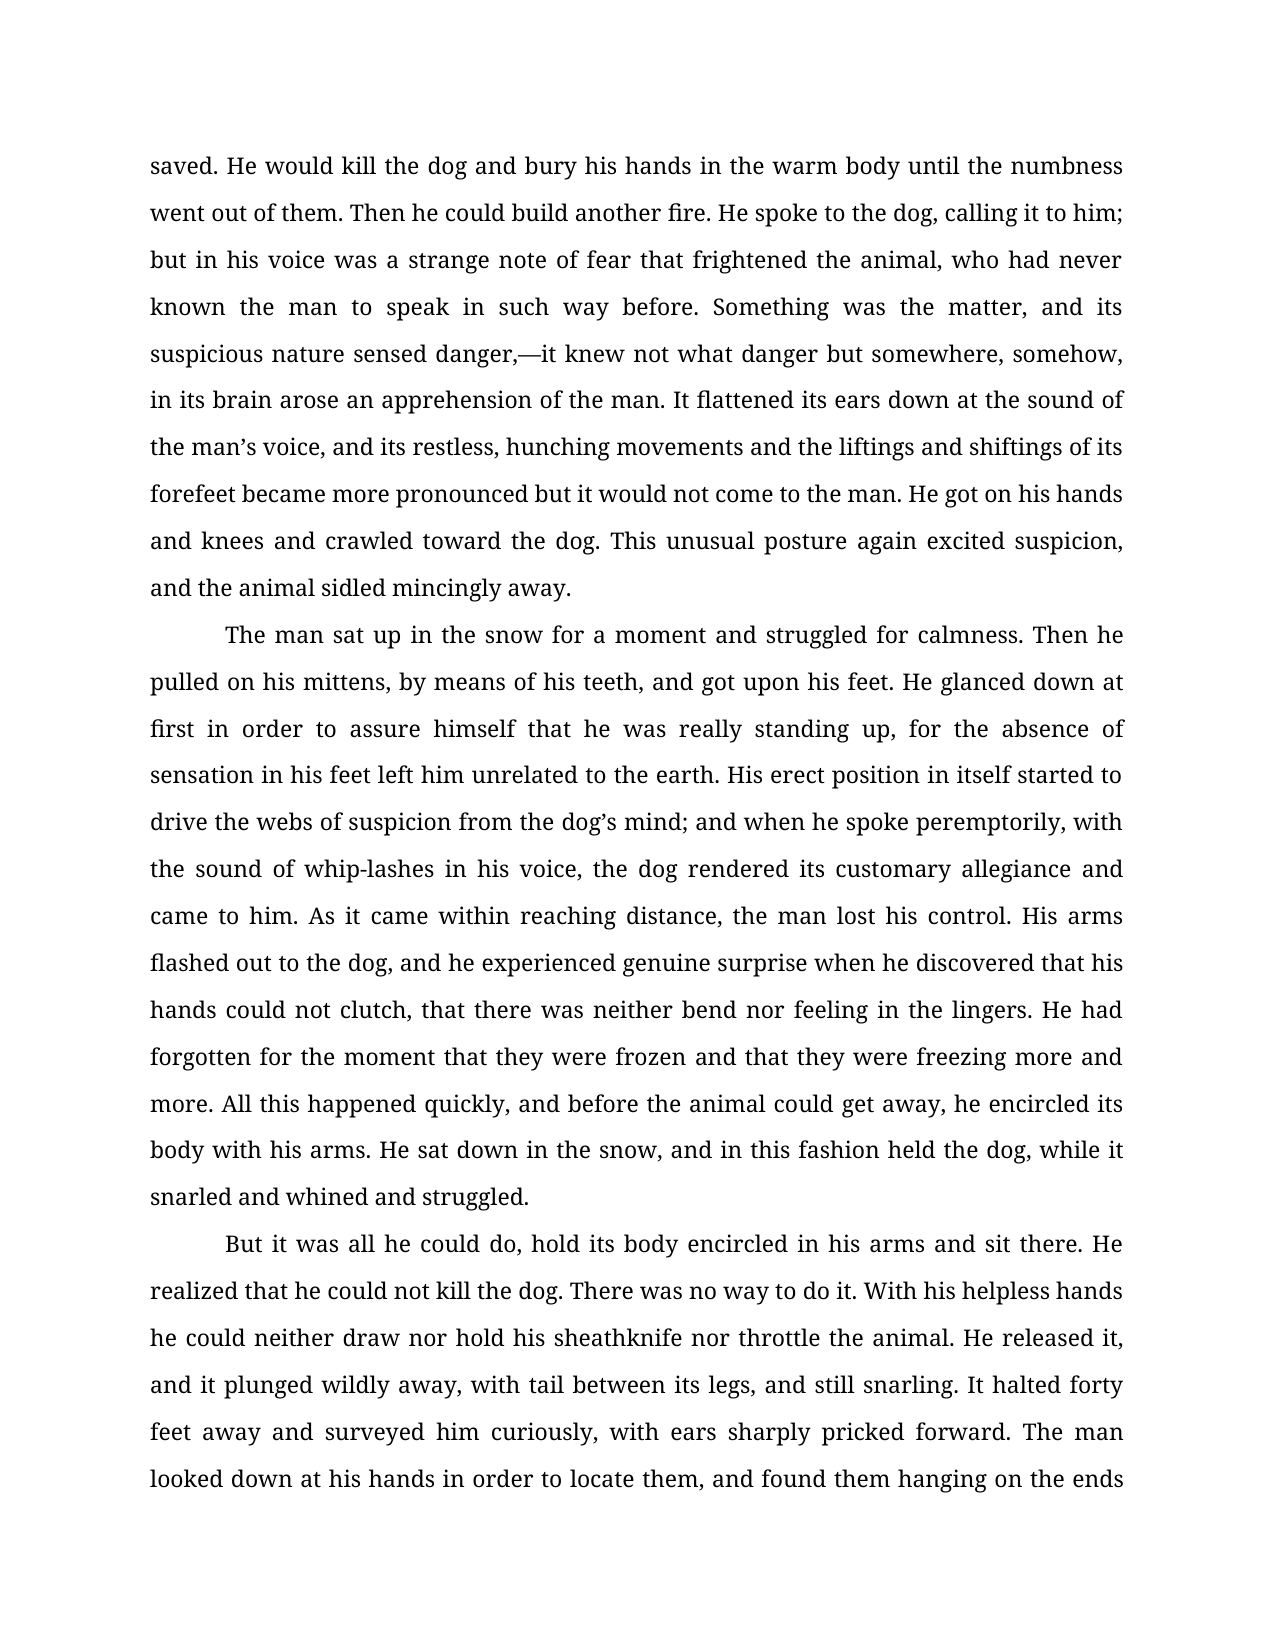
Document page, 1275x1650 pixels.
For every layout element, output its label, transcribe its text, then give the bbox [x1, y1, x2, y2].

text The man sat up in the snow for a moment and struggled for calmness. Then he pulled on his mittens, by means of his teeth, and got upon his feet. He glanced down at first in order to assure himself that he was really standing up, for the absence of sensation in his feet left him unrelated to the earth. His erect position in itself started to drive the webs of suspicion from the dog’s mind; and when he spoke peremptorily, with the sound of whip-lashes in his voice, the dog rendered its customary allegiance and came to him. As it came within reaching distance, the man lost his control. His arms flashed out to the dog, and he experienced genuine surprise when he discovered that his hands could not clutch, that there was neither bend nor feeling in the lingers. He had forgotten for the moment that they were frozen and that they were freezing more and more. All this happened quickly, and before the animal could get away, he encircled its body with his arms. He sat down in the snow, and in this fashion held the dog, while it snarled and whined and struggled. [150, 619, 1125, 1212]
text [150, 150, 1125, 603]
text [150, 1228, 1125, 1494]
